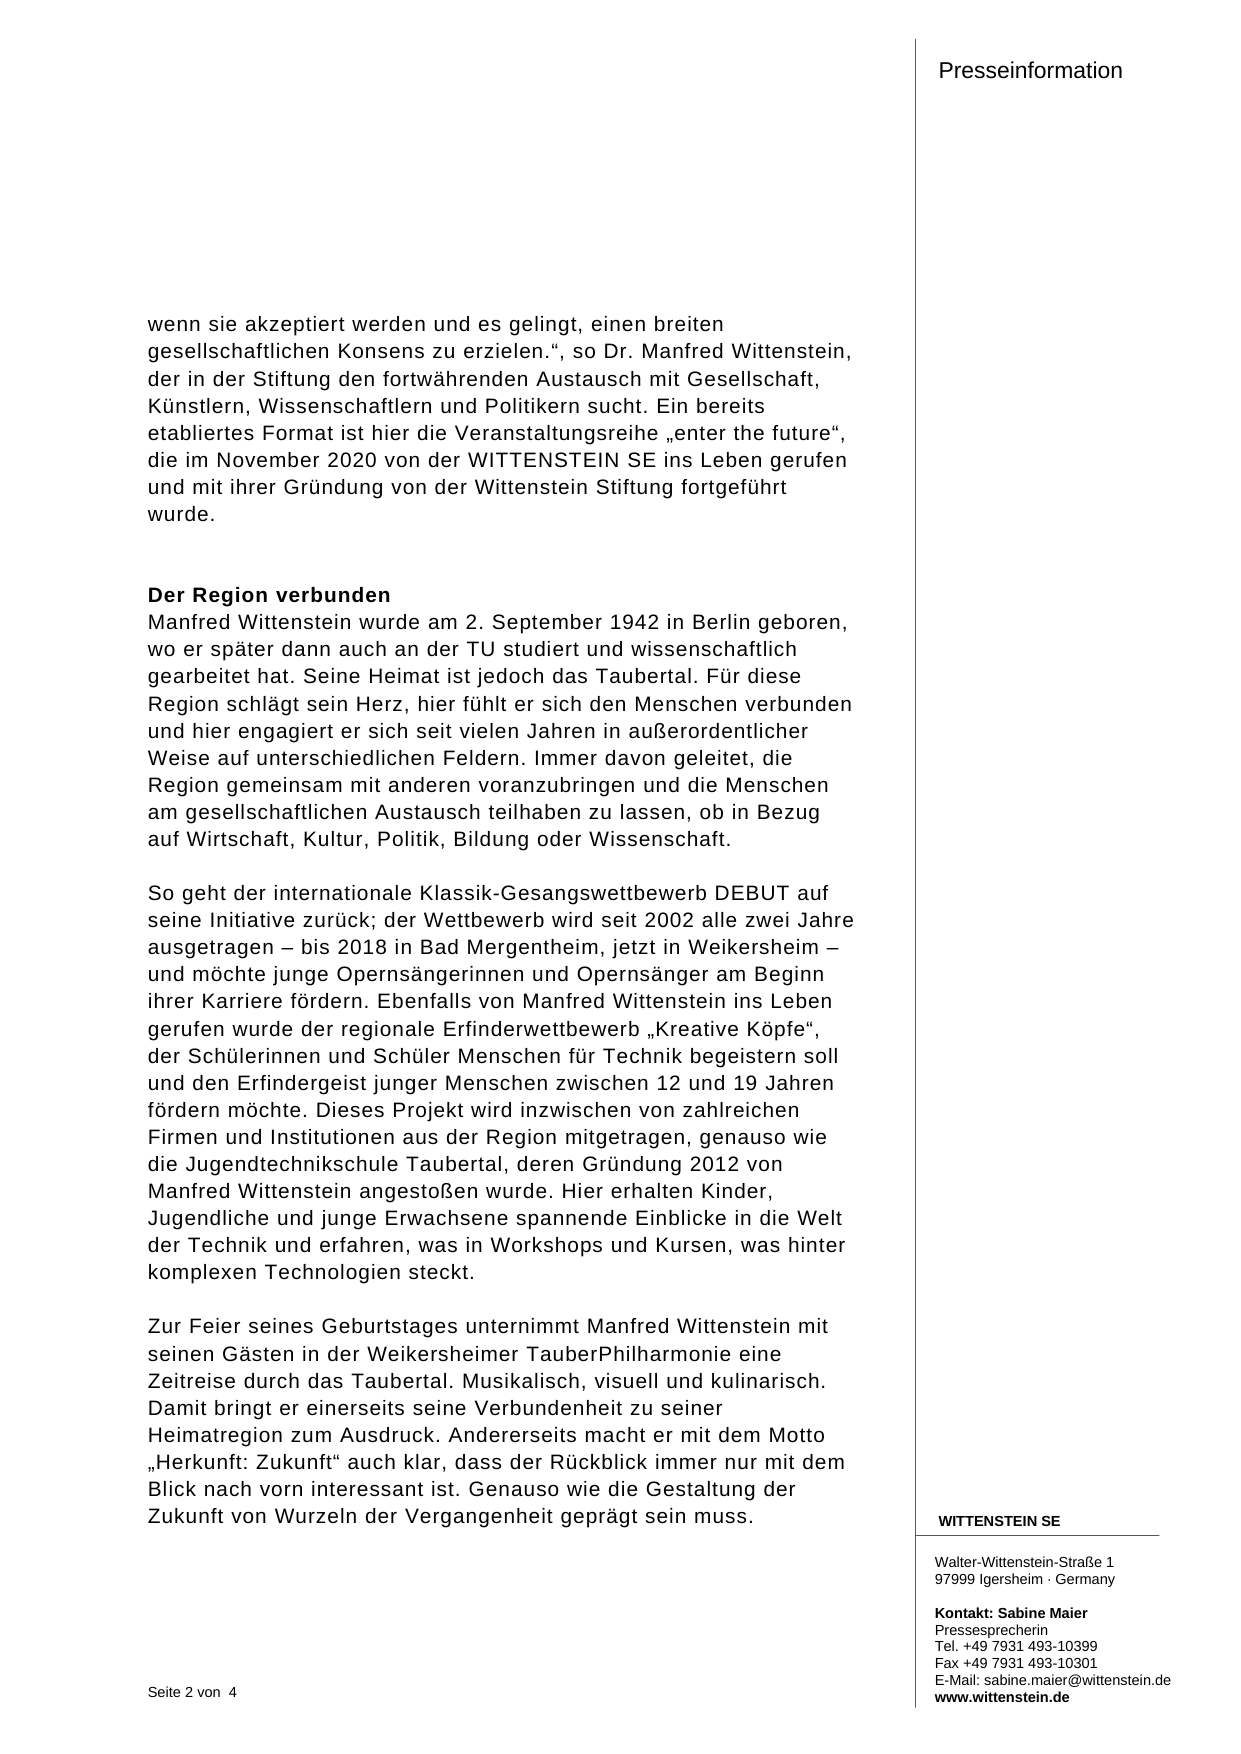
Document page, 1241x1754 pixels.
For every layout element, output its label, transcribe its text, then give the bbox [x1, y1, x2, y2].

text Manfred Wittenstein wurde am 2. September 1942 in Berlin geboren, wo er später dann auch an der TU studiert und wissenschaftlich gearbeitet hat. Seine Heimat ist jedoch das Taubertal. Für diese Region schlägt sein Herz, hier fühlt er sich den Menschen verbunden und hier engagiert er sich seit vielen Jahren in außerordentlicher Weise auf unterschiedlichen Feldern. Immer davon geleitet, die Region gemeinsam mit anderen voranzubringen und die Menschen am gesellschaftlichen Austausch teilhaben zu lassen, ob in Bezug auf Wirtschaft, Kultur, Politik, Bildung oder Wissenschaft. [148, 608, 856, 852]
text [148, 310, 856, 527]
text So geht der internationale Klassik-Gesangswettbewerb DEBUT auf seine Initiative zurück; der Wettbewerb wird seit 2002 alle zwei Jahre ausgetragen – bis 2018 in Bad Mergentheim, jetzt in Weikersheim – und möchte junge Opernsängerinnen und Opernsänger am Beginn ihrer Karriere fördern. Ebenfalls von Manfred Wittenstein ins Leben gerufen wurde der regionale Erfinderwettbewerb „Kreative Köpfe“, der Schülerinnen und Schüler Menschen für Technik begeistern soll und den Erfindergeist junger Menschen zwischen 12 und 19 Jahren fördern möchte. Dieses Projekt wird inzwischen von zahlreichen Firmen und Institutionen aus der Region mitgetragen, genauso wie die Jugendtechnikschule Taubertal, deren Gründung 2012 von Manfred Wittenstein angestoßen wurde. Hier erhalten Kinder, Jugendliche und junge Erwachsene spannende Einblicke in die Welt der Technik und erfahren, was in Workshops und Kursen, was hinter komplexen Technologien steckt. Zur Feier seines Geburtstages unternimmt Manfred Wittenstein mit seinen Gästen in der Weikersheimer TauberPhilharmonie eine Zeitreise durch das Taubertal. Musikalisch, visuell und kulinarisch. Damit bringt er einerseits seine Verbundenheit zu seiner Heimatregion zum Ausdruck. Andererseits macht er mit dem Motto „Herkunft: Zukunft“ auch klar, dass der Rückblick immer nur mit dem Blick nach vorn interessant ist. Genauso wie die Gestaltung der Zukunft von Wurzeln der Vergangenheit geprägt sein muss. [148, 852, 856, 1529]
text Der Region verbunden [148, 554, 856, 608]
